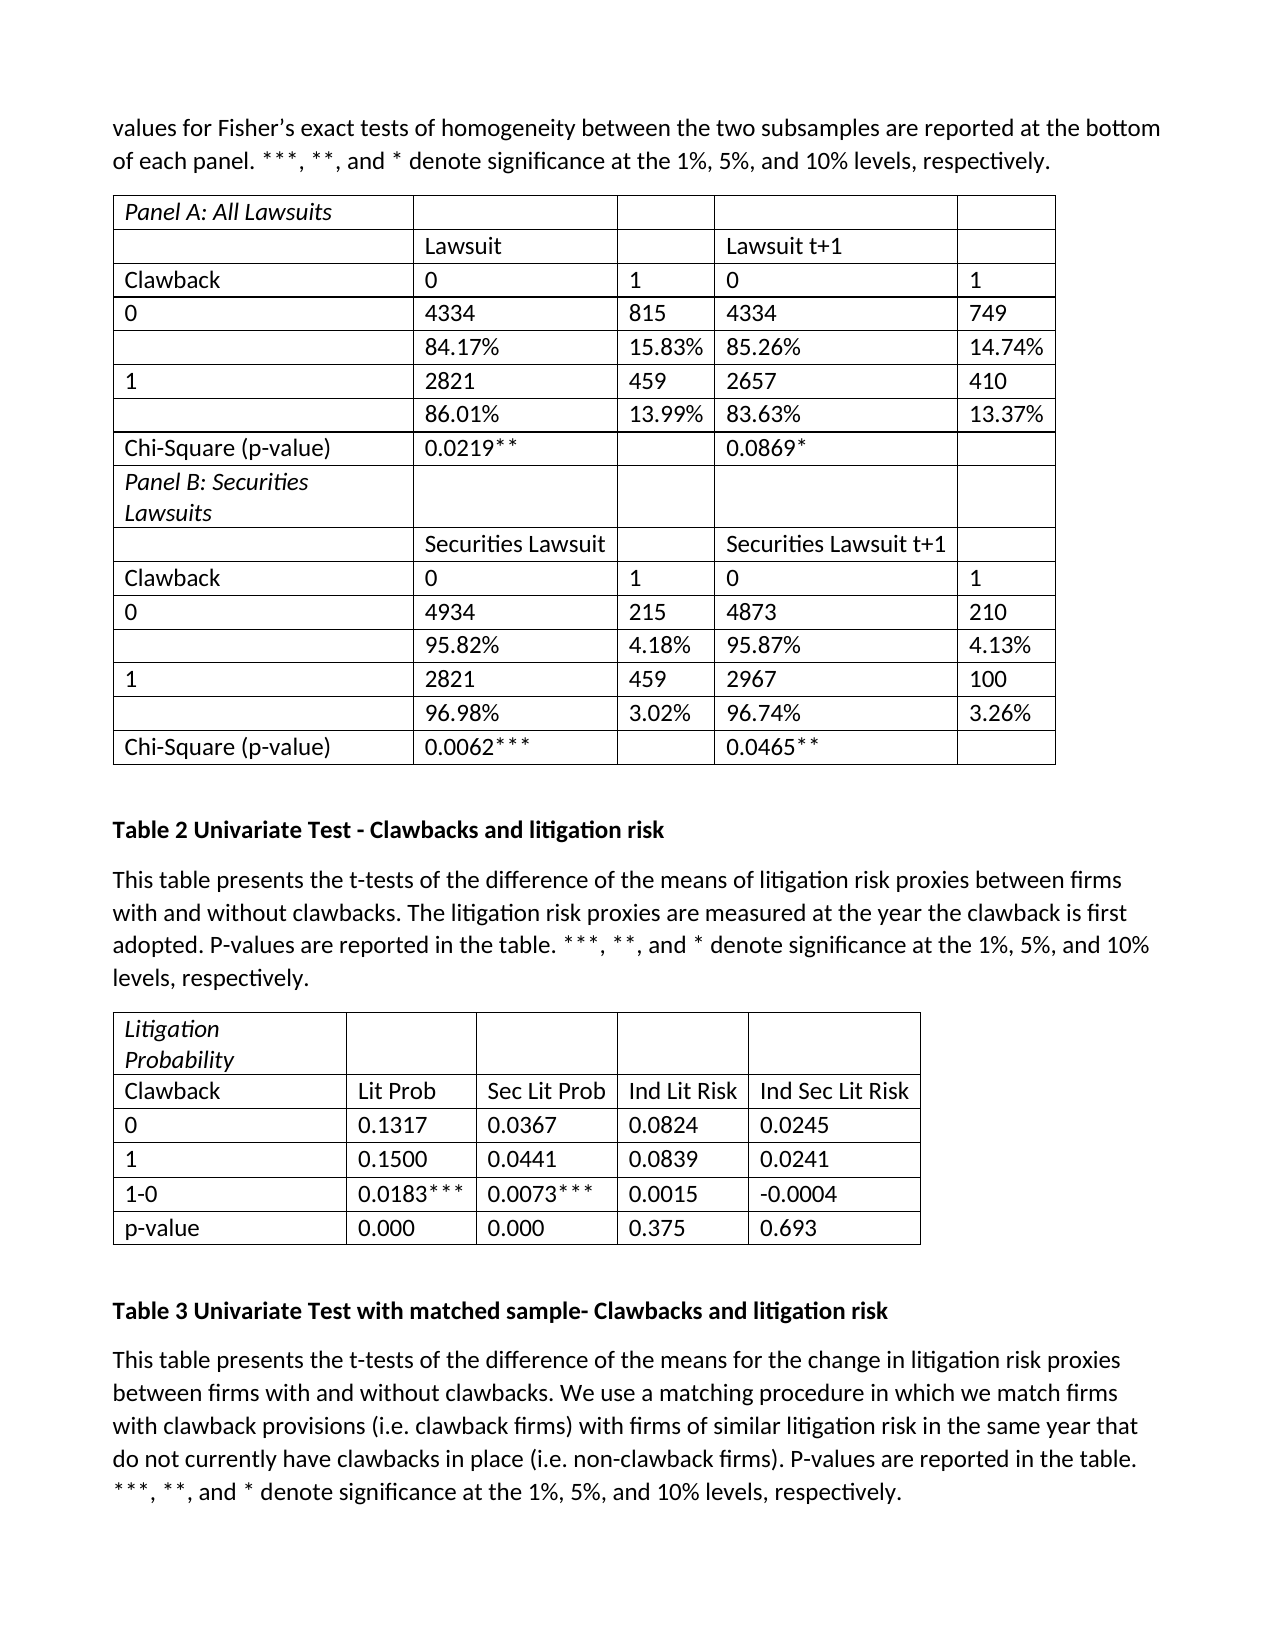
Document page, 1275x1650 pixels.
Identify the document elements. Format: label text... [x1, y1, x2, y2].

table_cell 0.0245 [749, 1109, 920, 1142]
table_cell 83.63% [715, 399, 957, 431]
table_cell [414, 466, 617, 527]
table_header Litigation Probability [114, 1013, 346, 1074]
table_cell Securities Lawsuit t+1 [715, 528, 957, 561]
table_cell 210 [958, 596, 1055, 628]
table_cell 0 [114, 1109, 346, 1142]
table_cell 0.0465** [715, 731, 957, 764]
table_cell [958, 433, 1055, 465]
text Table 3 Univariate Test with matched sample- Clawbacks and litigation risk [112, 1295, 1162, 1325]
table_cell 0.693 [749, 1212, 920, 1244]
table_cell [114, 399, 413, 431]
table_header [477, 1013, 617, 1074]
table_cell 4.18% [618, 630, 714, 662]
table_cell 14.74% [958, 331, 1055, 364]
text This table presents the t-tests of the difference of the means for the change in litigation risk proxies between firms with and without clawbacks. We use a matching procedure in which we match firms with clawback provisions (i.e. clawback firms) with firms of similar litigation risk in the same year that do not currently have clawbacks in place (i.e. non-clawback firms). P-values are reported in the table. ***, **, and * denote significance at the 1%, 5%, and 10% levels, respectively. [112, 1344, 1162, 1507]
table_cell 459 [618, 663, 714, 696]
table_cell 0.0241 [749, 1143, 920, 1177]
table_cell [114, 528, 413, 561]
table_cell 0.0073*** [477, 1178, 617, 1211]
table_cell [618, 466, 714, 527]
table_cell Clawback [114, 1075, 346, 1108]
table_cell 2821 [414, 663, 617, 696]
table_cell 1 [618, 562, 714, 595]
table_cell [114, 697, 413, 730]
table_header [618, 1013, 748, 1074]
table_cell 15.83% [618, 331, 714, 364]
table_cell [958, 731, 1055, 764]
table_cell Clawback [114, 562, 413, 595]
table_cell 0.0015 [618, 1178, 748, 1211]
table_cell 95.82% [414, 630, 617, 662]
table_cell 0.1500 [347, 1143, 476, 1177]
table_cell 0 [414, 562, 617, 595]
table_cell Sec Lit Prob [477, 1075, 617, 1108]
table_cell Lit Prob [347, 1075, 476, 1108]
table_cell 2821 [414, 365, 617, 397]
table_cell 96.98% [414, 697, 617, 730]
table_cell [114, 230, 413, 263]
table_cell 4873 [715, 596, 957, 628]
table_cell 0 [114, 596, 413, 628]
table_cell 1 [114, 663, 413, 696]
table_header [414, 196, 617, 229]
table_cell 0.0183*** [347, 1178, 476, 1211]
table_header [618, 196, 714, 229]
table_cell Chi-Square (p-value) [114, 731, 413, 764]
table_cell 13.99% [618, 399, 714, 431]
table_cell 0.0219** [414, 433, 617, 465]
table_header [347, 1013, 476, 1074]
text This table presents the t-tests of the difference of the means of litigation risk proxies between firms with and without clawbacks. The litigation risk proxies are measured at the year the clawback is first adopted. P-values are reported in the table. ***, **, and * denote significance at the 1%, 5%, and 10% levels, respectively. [112, 864, 1162, 993]
table_cell 215 [618, 596, 714, 628]
table_cell 815 [618, 298, 714, 330]
table_cell 13.37% [958, 399, 1055, 431]
table_cell 1 [618, 264, 714, 296]
table_cell 0.0824 [618, 1109, 748, 1142]
table_cell 749 [958, 298, 1055, 330]
table_cell 0 [114, 298, 413, 330]
table_cell 0.0062*** [414, 731, 617, 764]
table_cell [958, 466, 1055, 527]
table_cell 4.13% [958, 630, 1055, 662]
table_cell 3.02% [618, 697, 714, 730]
table_cell [958, 230, 1055, 263]
table_cell 4334 [414, 298, 617, 330]
table_cell 1 [958, 264, 1055, 296]
table_cell Securities Lawsuit [414, 528, 617, 561]
table_cell [958, 528, 1055, 561]
table_cell 95.87% [715, 630, 957, 662]
table_cell 86.01% [414, 399, 617, 431]
table_cell 0.000 [347, 1212, 476, 1244]
table_cell 1 [114, 365, 413, 397]
table_header [958, 196, 1055, 229]
table_cell Lawsuit [414, 230, 617, 263]
table_cell Clawback [114, 264, 413, 296]
table_cell 1-0 [114, 1178, 346, 1211]
table_cell [618, 230, 714, 263]
table_cell 0.0839 [618, 1143, 748, 1177]
table_cell 0.375 [618, 1212, 748, 1244]
table_cell 0 [715, 562, 957, 595]
table_cell 0 [414, 264, 617, 296]
table_cell [618, 528, 714, 561]
table_header [749, 1013, 920, 1074]
table_cell 85.26% [715, 331, 957, 364]
table_cell 4334 [715, 298, 957, 330]
table_cell Lawsuit t+1 [715, 230, 957, 263]
table_cell 84.17% [414, 331, 617, 364]
table_cell 0.0367 [477, 1109, 617, 1142]
table_cell 0.0441 [477, 1143, 617, 1177]
table_cell [114, 331, 413, 364]
table_header [715, 196, 957, 229]
table_cell 410 [958, 365, 1055, 397]
table_cell [715, 466, 957, 527]
table_header Panel A: All Lawsuits [114, 196, 413, 229]
table_cell 1 [958, 562, 1055, 595]
table_cell 0 [715, 264, 957, 296]
table_cell 1 [114, 1143, 346, 1177]
table_cell -0.0004 [749, 1178, 920, 1211]
table_cell Panel B: Securities Lawsuits [114, 466, 413, 527]
table_cell Ind Lit Risk [618, 1075, 748, 1108]
table_cell [618, 433, 714, 465]
table_cell [114, 630, 413, 662]
table_cell 4934 [414, 596, 617, 628]
table_cell 100 [958, 663, 1055, 696]
table_cell Ind Sec Lit Risk [749, 1075, 920, 1108]
table_cell Chi-Square (p-value) [114, 433, 413, 465]
table_cell 2657 [715, 365, 957, 397]
table_cell 3.26% [958, 697, 1055, 730]
table_cell 96.74% [715, 697, 957, 730]
table_cell [618, 731, 714, 764]
text Table 2 Univariate Test - Clawbacks and litigation risk [112, 814, 1162, 845]
table_cell 2967 [715, 663, 957, 696]
table_cell 0.1317 [347, 1109, 476, 1142]
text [112, 112, 1162, 176]
table_cell 0.0869* [715, 433, 957, 465]
table_cell 459 [618, 365, 714, 397]
table_cell p-value [114, 1212, 346, 1244]
table_cell 0.000 [477, 1212, 617, 1244]
